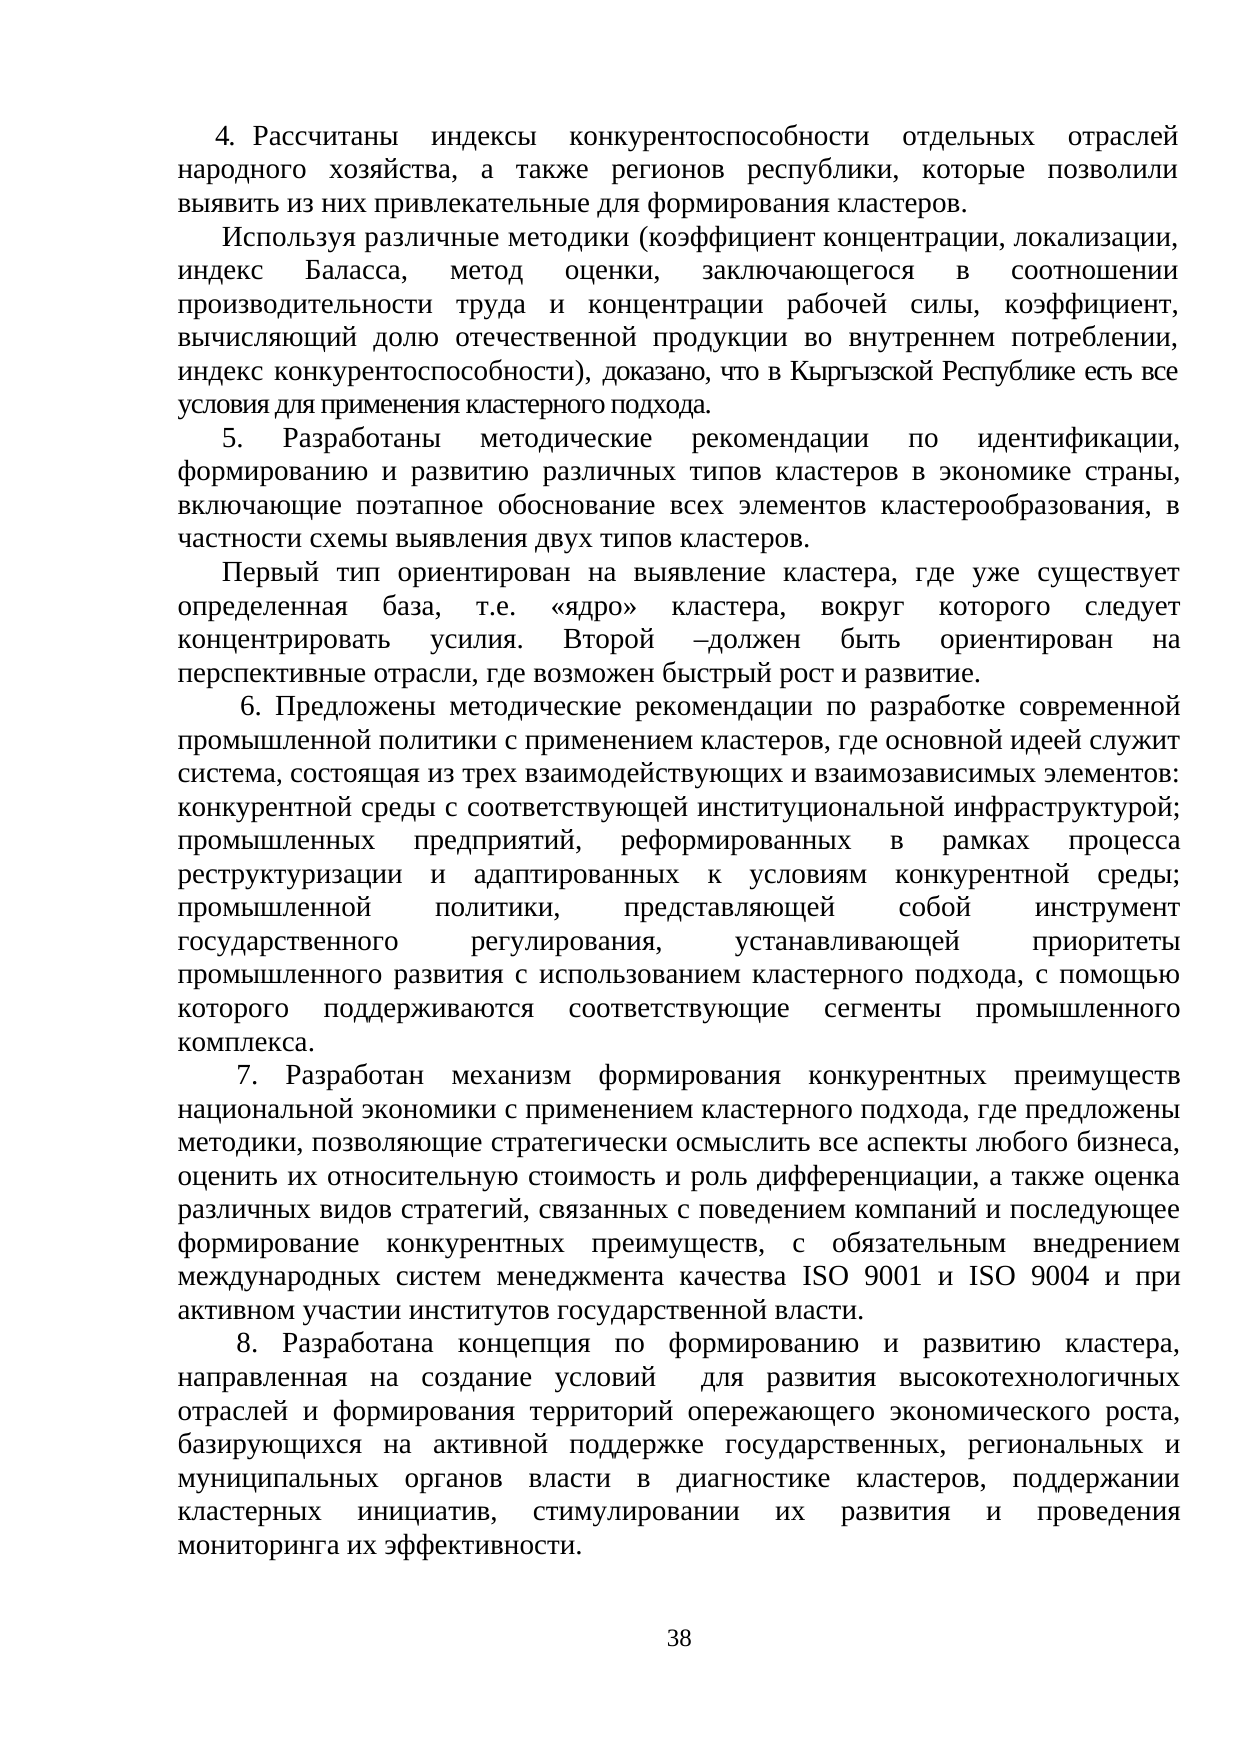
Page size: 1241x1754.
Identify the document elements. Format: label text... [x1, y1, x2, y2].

text Используя различные методики (коэффициент концентрации, локализации, индекс Баласса, метод оценки, заключающегося в соотношении производительности труда и концентрации рабочей силы, коэффициент, вычисляющий долю отечественной продукции во внутреннем потреблении, индекс конкурентоспособности), доказано, что в Кыргызской Республике есть все условия для применения кластерного подхода. [177, 219, 1179, 420]
text 7. Разработан механизм формирования конкурентных преимуществ национальной экономики с применением кластерного подхода, где предложены методики, позволяющие стратегически осмыслить все аспекты любого бизнеса, оценить их относительную стоимость и роль дифференциации, а также оценка различных видов стратегий, связанных с поведением компаний и последующее формирование конкурентных преимуществ, с обязательным внедрением международных систем менеджмента качества ISO 9001 и ISO 9004 и при активном участии институтов государственной власти. [177, 1057, 1181, 1326]
text 5. Разработаны методические рекомендации по идентификации, формированию и развитию различных типов кластеров в экономике страны, включающие поэтапное обоснование всех элементов кластерообразования, в частности схемы выявления двух типов кластеров. [177, 420, 1181, 554]
text Первый тип ориентирован на выявление кластера, где уже существует определенная база, т.е. «ядро» кластера, вокруг которого следует концентрировать усилия. Второй –должен быть ориентирован на перспективные отрасли, где возможен быстрый рост и развитие. [177, 554, 1181, 688]
text 6. Предложены методические рекомендации по разработке современной промышленной политики с применением кластеров, где основной идеей служит система, состоящая из трех взаимодействующих и взаимозависимых элементов: конкурентной среды с соответствующей институциональной инфраструктурой; промышленных предприятий, реформированных в рамках процесса реструктуризации и адаптированных к условиям конкурентной среды; промышленной политики, представляющей собой инструмент государственного регулирования, устанавливающей приоритеты промышленного развития с использованием кластерного подхода, с помощью которого поддерживаются соответствующие сегменты промышленного комплекса. [177, 688, 1181, 1057]
list Рассчитаны индексы конкурентоспособности отдельных отраслей народного хозяйства, а также регионов республики, которые позволили выявить из них привлекательные для формирования кластеров. [177, 118, 1179, 219]
text 8. Разработана концепция по формированию и развитию кластера, направленная на создание условий для развития высокотехнологичных отраслей и формирования территорий опережающего экономического роста, базирующихся на активной поддержке государственных, региональных и муниципальных органов власти в диагностике кластеров, поддержании кластерных инициатив, стимулировании их развития и проведения мониторинга их эффективности. [177, 1326, 1181, 1560]
